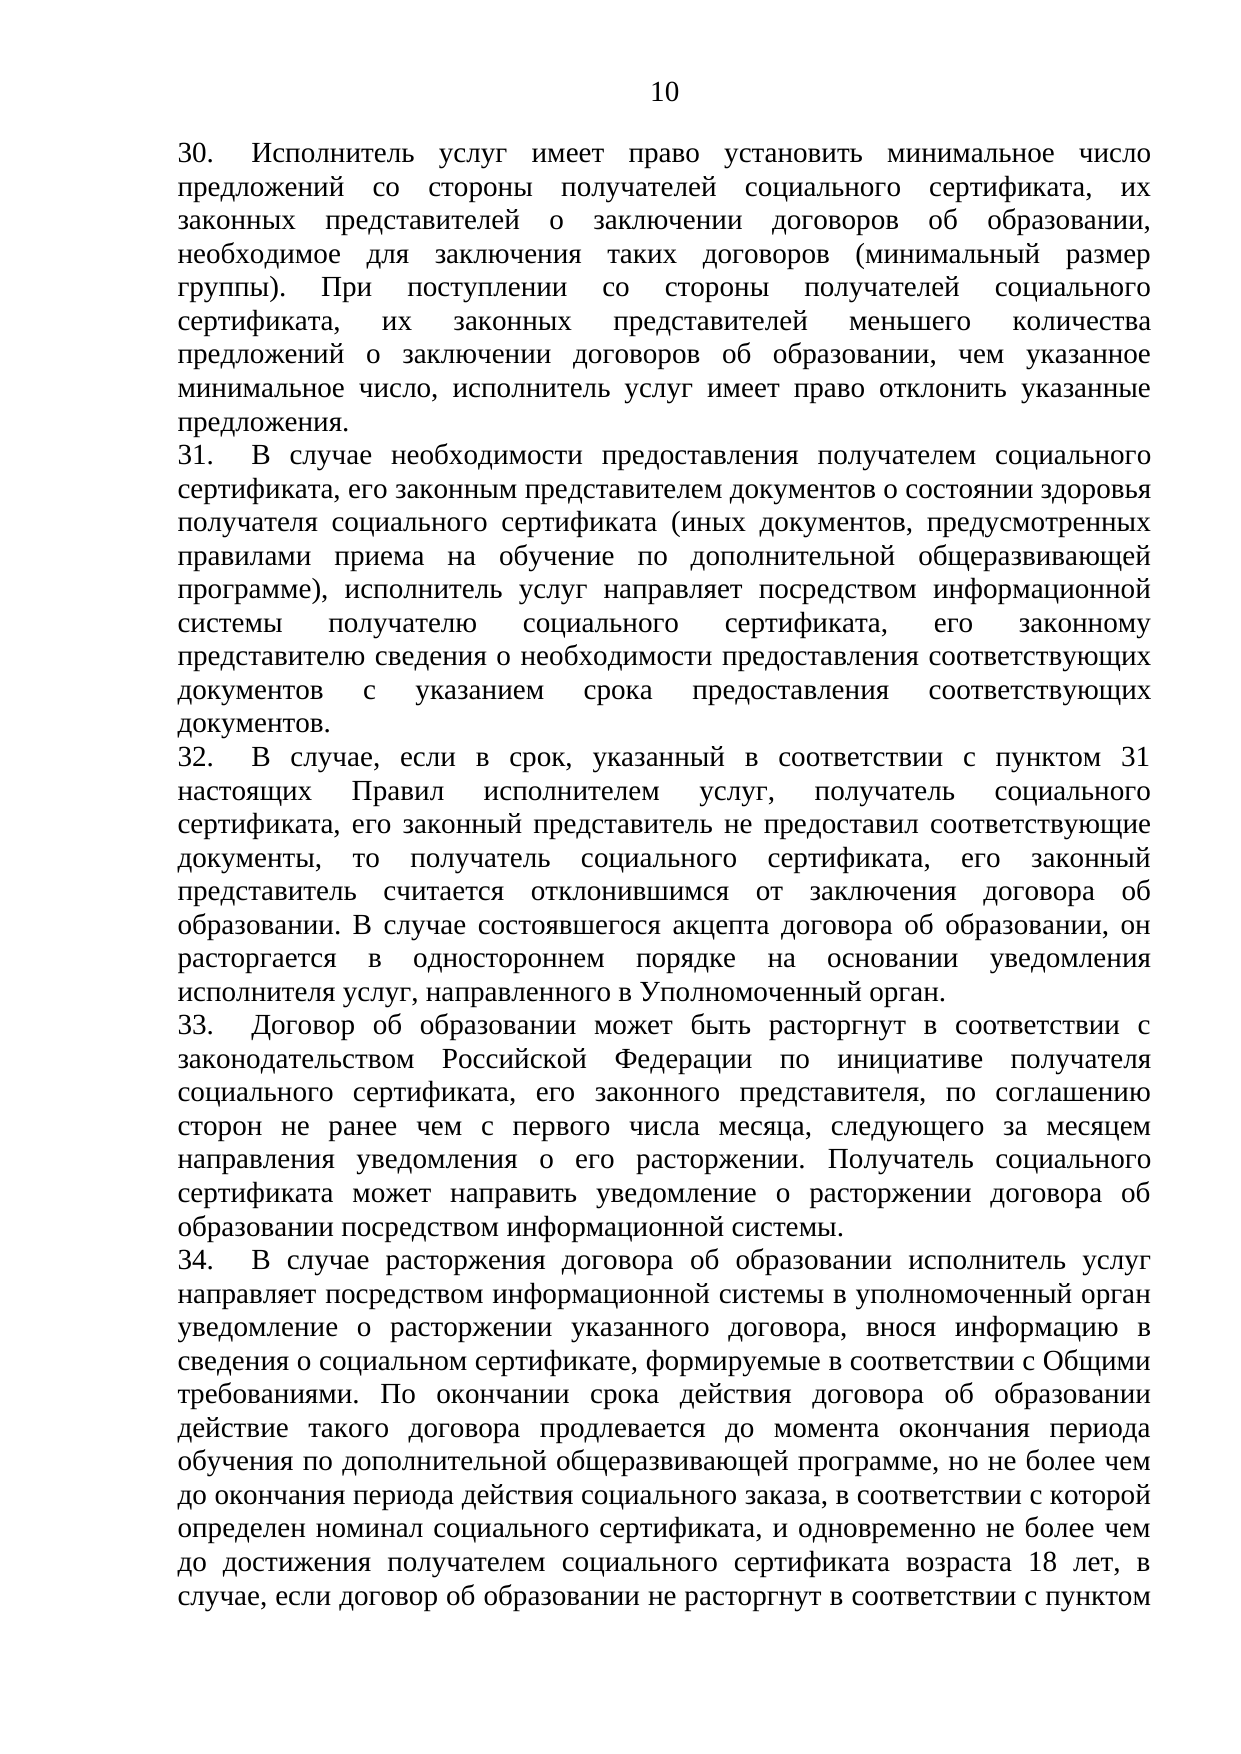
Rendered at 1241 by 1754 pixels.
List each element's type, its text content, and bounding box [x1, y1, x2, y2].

list Договор об образовании может быть расторгнут в соответствии с законодательством Российской Федерации по инициативе получателя социального сертификата, его законного представителя, по соглашению сторон не ранее чем с первого числа месяца, следующего за месяцем направления уведомления о его расторжении. Получатель социального сертификата может направить уведомление о расторжении договора об образовании посредством информационной системы. [177, 1007, 1152, 1242]
list Исполнитель услуг имеет право установить минимальное число предложений со стороны получателей социального сертификата, их законных представителей о заключении договоров об образовании, необходимое для заключения таких договоров (минимальный размер группы). При поступлении со стороны получателей социального сертификата, их законных представителей меньшего количества предложений о заключении договоров об образовании, чем указанное минимальное число, исполнитель услуг имеет право отклонить указанные предложения. [177, 135, 1152, 437]
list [177, 1242, 1152, 1611]
list В случае, если в срок, указанный в соответствии с пунктом 31 настоящих Правил исполнителем услуг, получатель социального сертификата, его законный представитель не предоставил соответствующие документы, то получатель социального сертификата, его законный представитель считается отклонившимся от заключения договора об образовании. В случае состоявшегося акцепта договора об образовании, он расторгается в одностороннем порядке на основании уведомления исполнителя услуг, направленного в Уполномоченный орган. [177, 739, 1152, 1007]
list В случае необходимости предоставления получателем социального сертификата, его законным представителем документов о состоянии здоровья получателя социального сертификата (иных документов, предусмотренных правилами приема на обучение по дополнительной общеразвивающей программе), исполнитель услуг направляет посредством информационной системы получателю социального сертификата, его законному представителю сведения о необходимости предоставления соответствующих документов с указанием срока предоставления соответствующих документов. [177, 437, 1152, 739]
